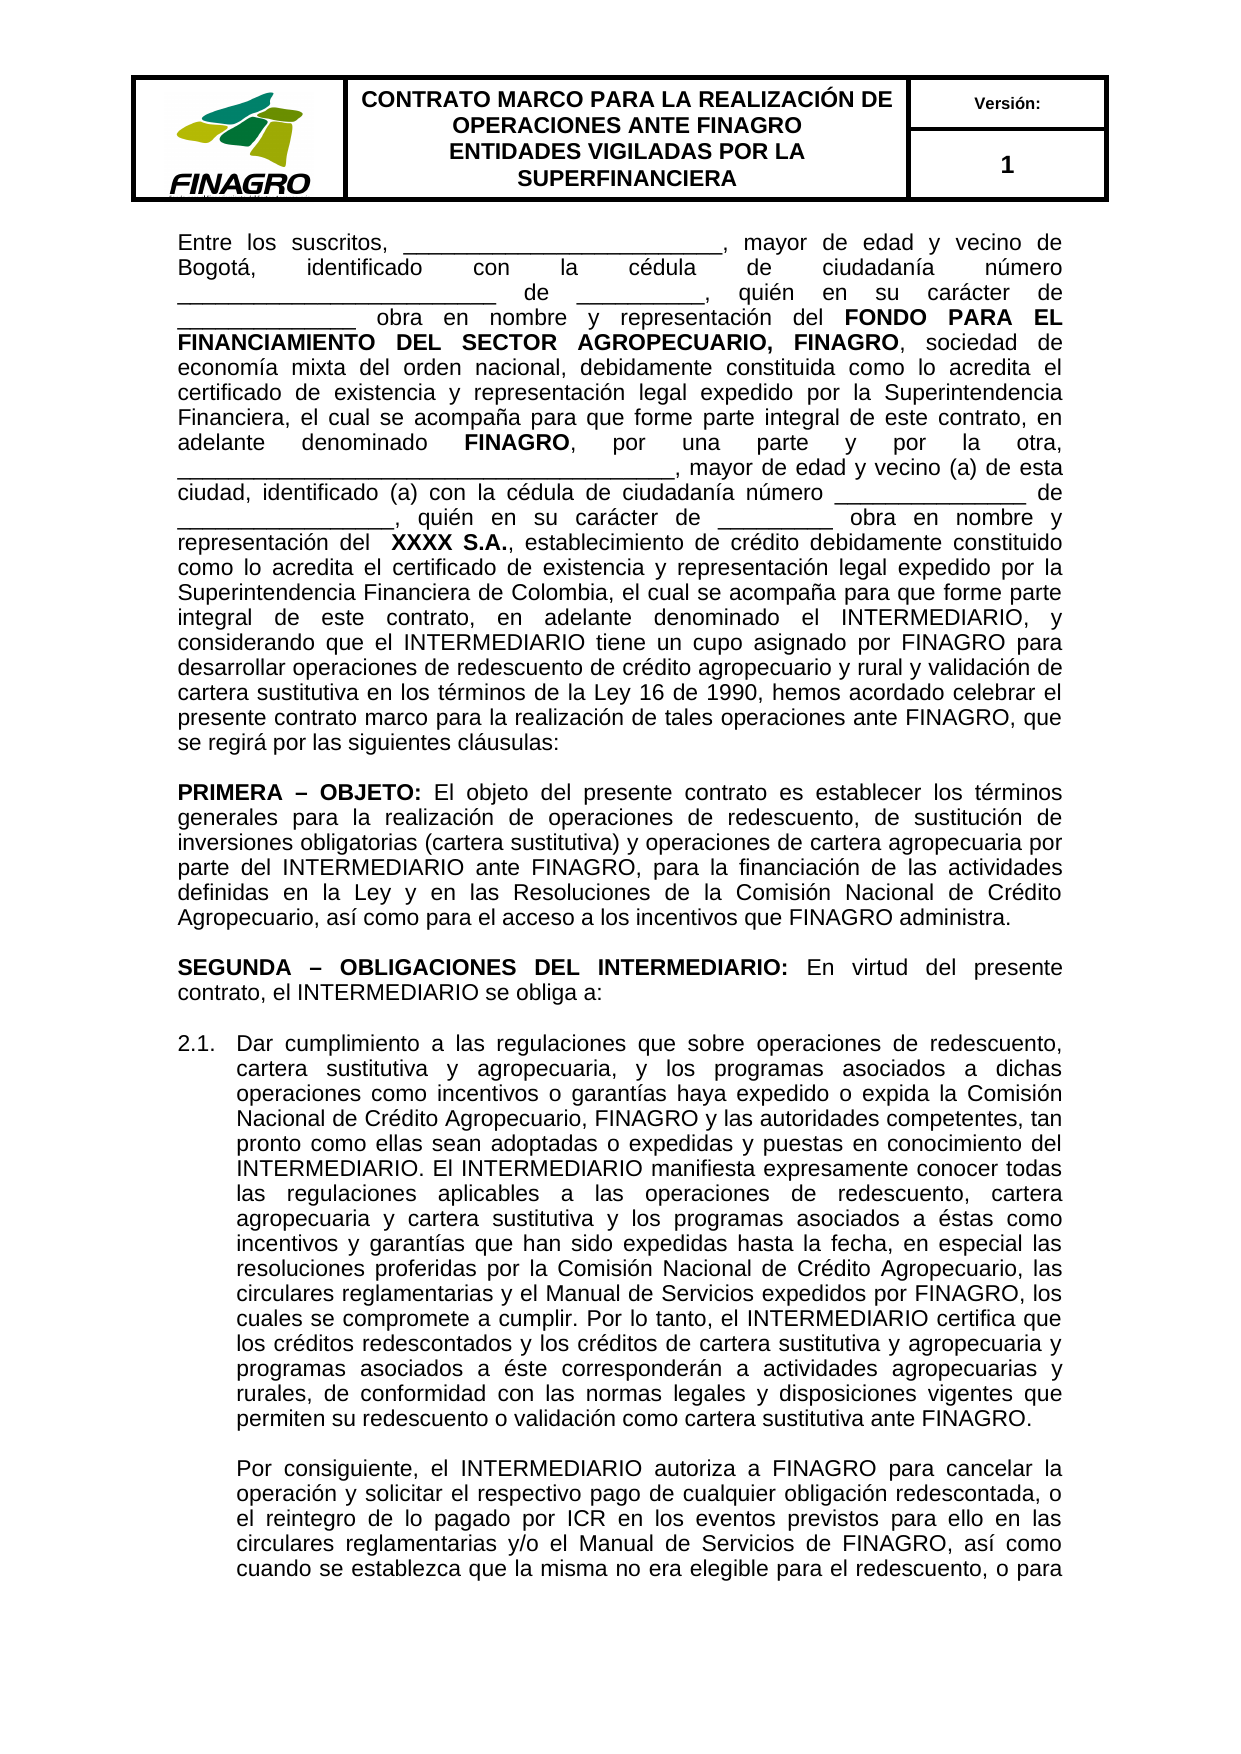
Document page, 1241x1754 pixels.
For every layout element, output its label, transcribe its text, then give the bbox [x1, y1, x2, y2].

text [236, 1457, 1063, 1582]
text PRIMERA – OBJETO: El objeto del presente contrato es establecer los términos generales para la realización de operaciones de redescuento, de sustitución de inversiones obligatorias (cartera sustitutiva) y operaciones de cartera agropecuaria por parte del INTERMEDIARIO ante FINAGRO, para la financiación de las actividades definidas en la Ley y en las Resoluciones de la Comisión Nacional de Crédito Agropecuario, así como para el acceso a los incentivos que FINAGRO administra. [177, 780, 1063, 930]
text Entre los suscritos, _________________________, mayor de edad y vecino de Bogotá, identificado con la cédula de ciudadanía número _________________________ de __________, quién en su carácter de ______________ obra en nombre y representación del FONDO PARA EL FINANCIAMIENTO DEL SECTOR AGROPECUARIO, FINAGRO, sociedad de economía mixta del orden nacional, debidamente constituida como lo acredita el certificado de existencia y representación legal expedido por , el cual se acompaña para que forme parte integral de este contrato, en adelante denominado FINAGRO, por una parte y por la otra, _______________________________________, mayor de edad y vecino (a) de esta ciudad, identificado (a) con la cédula de ciudadanía número _______________ de _________________, quién en su carácter de _________ obra en nombre y representación del XXXX S.A., establecimiento de crédito debidamente constituido como lo acredita el certificado de existencia y representación legal expedido por de Colombia, el cual se acompaña para que forme parte integral de este contrato, en adelante denominado el INTERMEDIARIO, y considerando que el INTERMEDIARIO tiene un cupo asignado por FINAGRO para desarrollar operaciones de redescuento de crédito agropecuario y rural y validación de cartera sustitutiva en los términos de 16 de 1990, hemos acordado celebrar el presente contrato marco para la realización de tales operaciones ante FINAGRO, que se regirá por las siguientes cláusulas: [177, 230, 1063, 755]
text SEGUNDA – OBLIGACIONES DEL INTERMEDIARIO: En virtud del presente contrato, el INTERMEDIARIO se obliga a: [177, 955, 1063, 1005]
list Dar cumplimiento a las regulaciones que sobre operaciones de redescuento, cartera sustitutiva y agropecuaria, y los programas asociados a dichas operaciones como incentivos o garantías haya expedido o expida de Crédito Agropecuario, FINAGRO y las autoridades competentes, tan pronto como ellas sean adoptadas o expedidas y puestas en conocimiento del INTERMEDIARIO. El INTERMEDIARIO manifiesta expresamente conocer todas las regulaciones aplicables a las operaciones de redescuento, cartera agropecuaria y cartera sustitutiva y los programas asociados a éstas como incentivos y garantías que han sido expedidas hasta la fecha, en especial las resoluciones proferidas por la Comisión Nacional de Crédito Agropecuario, las circulares reglamentarias y el Manual de Servicios expedidos por FINAGRO, los cuales se compromete a cumplir. Por lo tanto, el INTERMEDIARIO certifica que los créditos redescontados y los créditos de cartera sustitutiva y agropecuaria y programas asociados a éste corresponderán a actividades agropecuarias y rurales, de conformidad con las normas legales y disposiciones vigentes que permiten su redescuento o validación como cartera sustitutiva ante FINAGRO. [177, 1032, 1063, 1432]
